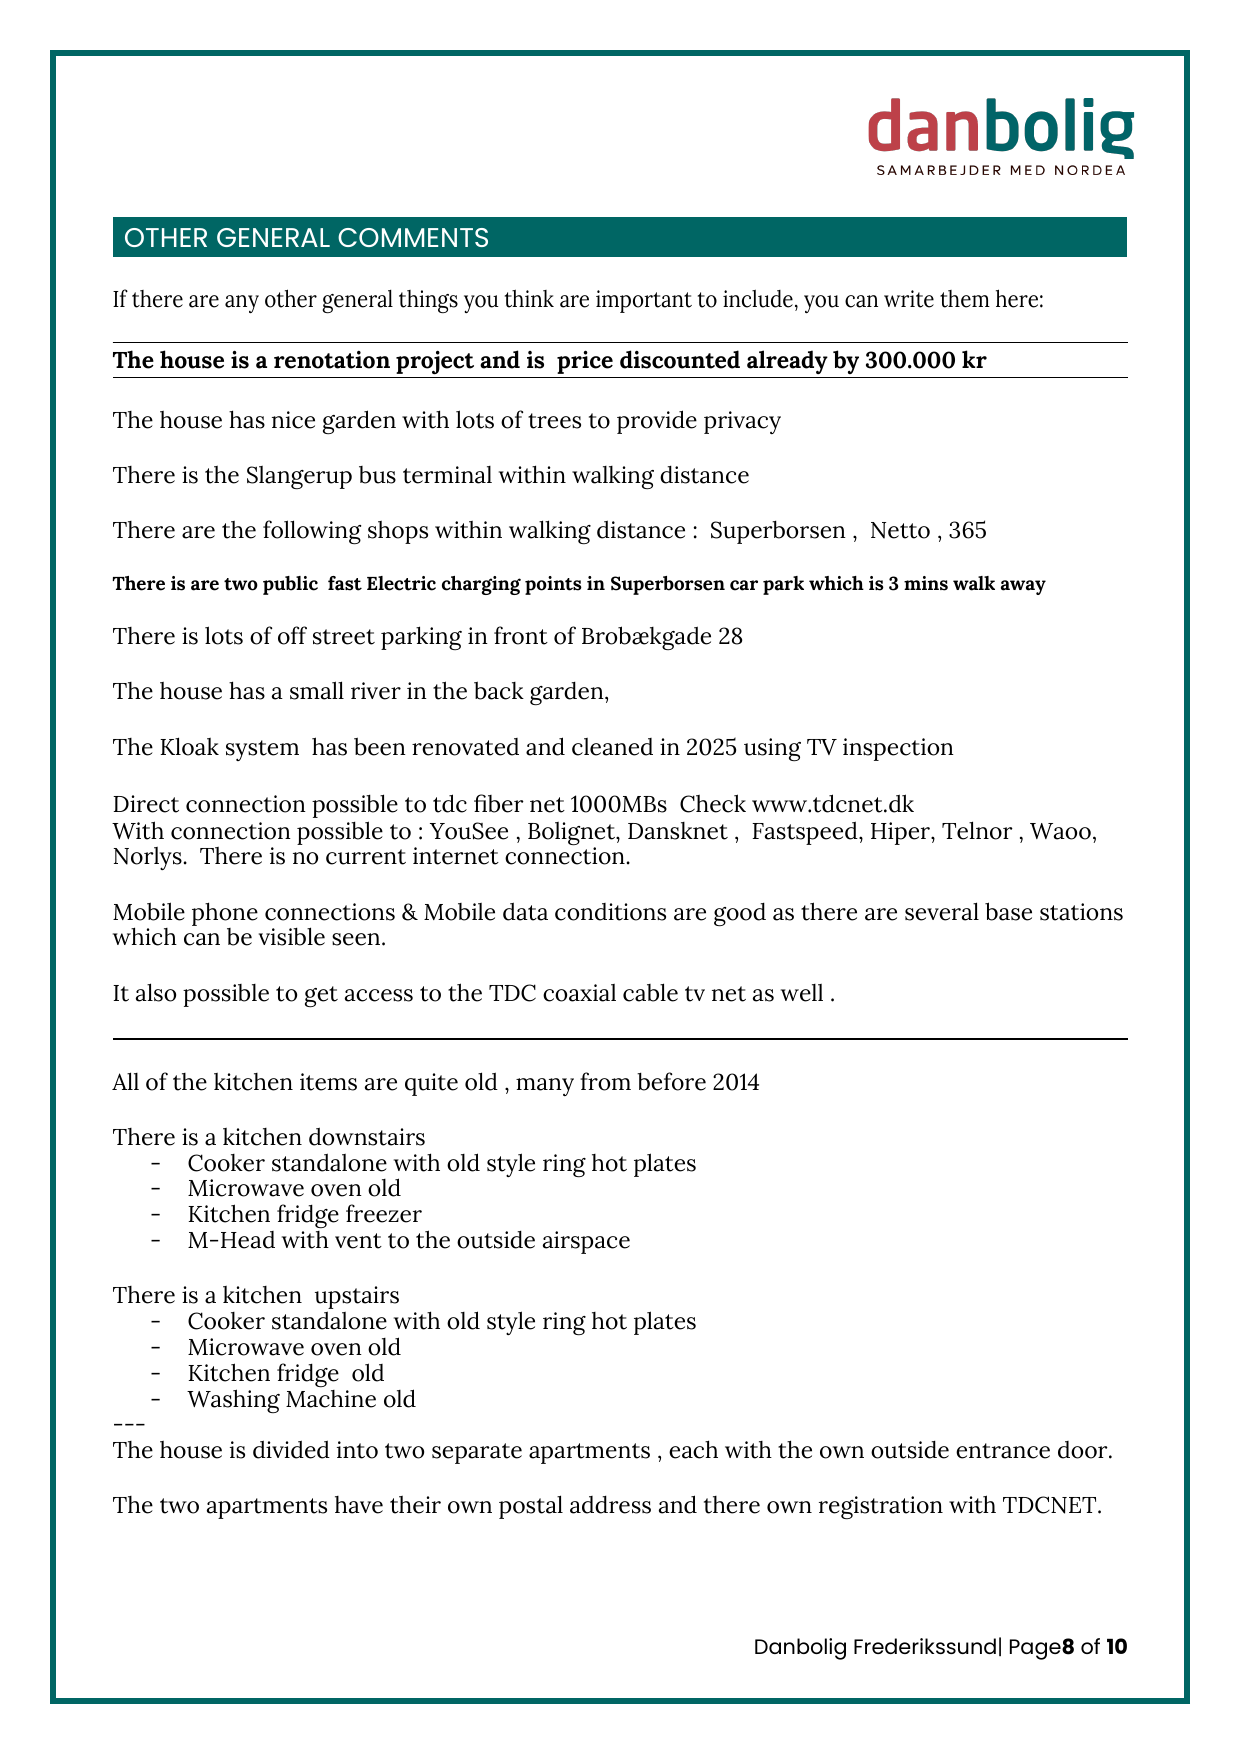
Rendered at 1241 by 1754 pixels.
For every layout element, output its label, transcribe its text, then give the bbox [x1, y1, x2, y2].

text With connection possible to : YouSee , Bolignet, Dansknet , Fastspeed, Hiper, Telnor , Waoo, Norlys. There is no current internet connection. [112, 819, 1128, 871]
text The house has nice garden with lots of trees to provide privacy [112, 408, 1128, 434]
list Kitchen fridge freezer [150, 1202, 1128, 1228]
text The two apartments have their own postal address and there own registration with TDCNET. [112, 1493, 1128, 1519]
text Direct connection possible to tdc fiber net 1000MBs Check www.tdcnet.dk [112, 789, 1128, 819]
picture [868, 98, 1135, 175]
list Kitchen fridge old [150, 1361, 1128, 1386]
text The Kloak system has been renovated and cleaned in 2025 using TV inspection [112, 734, 1128, 760]
list Microwave oven old [150, 1176, 1128, 1202]
table_header OTHER GENERAL COMMENTS [113, 217, 1127, 257]
list Cooker standalone with old style ring hot plates [150, 1309, 1128, 1335]
text If there are any other general things you think are important to include, you can write them here: [112, 287, 1128, 312]
text Mobile phone connections & Mobile data conditions are good as there are several base stations which can be visible seen. [112, 900, 1128, 952]
text It also possible to get access to the TDC coaxial cable tv net as well . [112, 981, 1128, 1007]
list M-Head with vent to the outside airspace [150, 1228, 1128, 1254]
text --- [112, 1412, 1128, 1438]
text There is lots of off street parking in front of Brobækgade 28 [112, 624, 1128, 650]
text All of the kitchen items are quite old , many from before 2014 [112, 1069, 1128, 1095]
text The house is divided into two separate apartments , each with the own outside entrance door. [112, 1438, 1128, 1464]
text There is a kitchen downstairs [112, 1124, 1128, 1150]
list Washing Machine old [150, 1386, 1128, 1412]
text There is the Slangerup bus terminal within walking distance [112, 463, 1128, 489]
list Cooker standalone with old style ring hot plates [150, 1150, 1128, 1176]
text There is a kitchen upstairs [112, 1283, 1128, 1309]
text The house has a small river in the back garden, [112, 679, 1128, 705]
text There is are two public fast Electric charging points in Superborsen car park which is 3 mins walk away [112, 573, 1128, 594]
text The house is a renotation project and is price discounted already by 300.000 kr [112, 343, 1128, 378]
text There are the following shops within walking distance : Superborsen , Netto , 365 [112, 518, 1128, 544]
list Microwave oven old [150, 1335, 1128, 1361]
